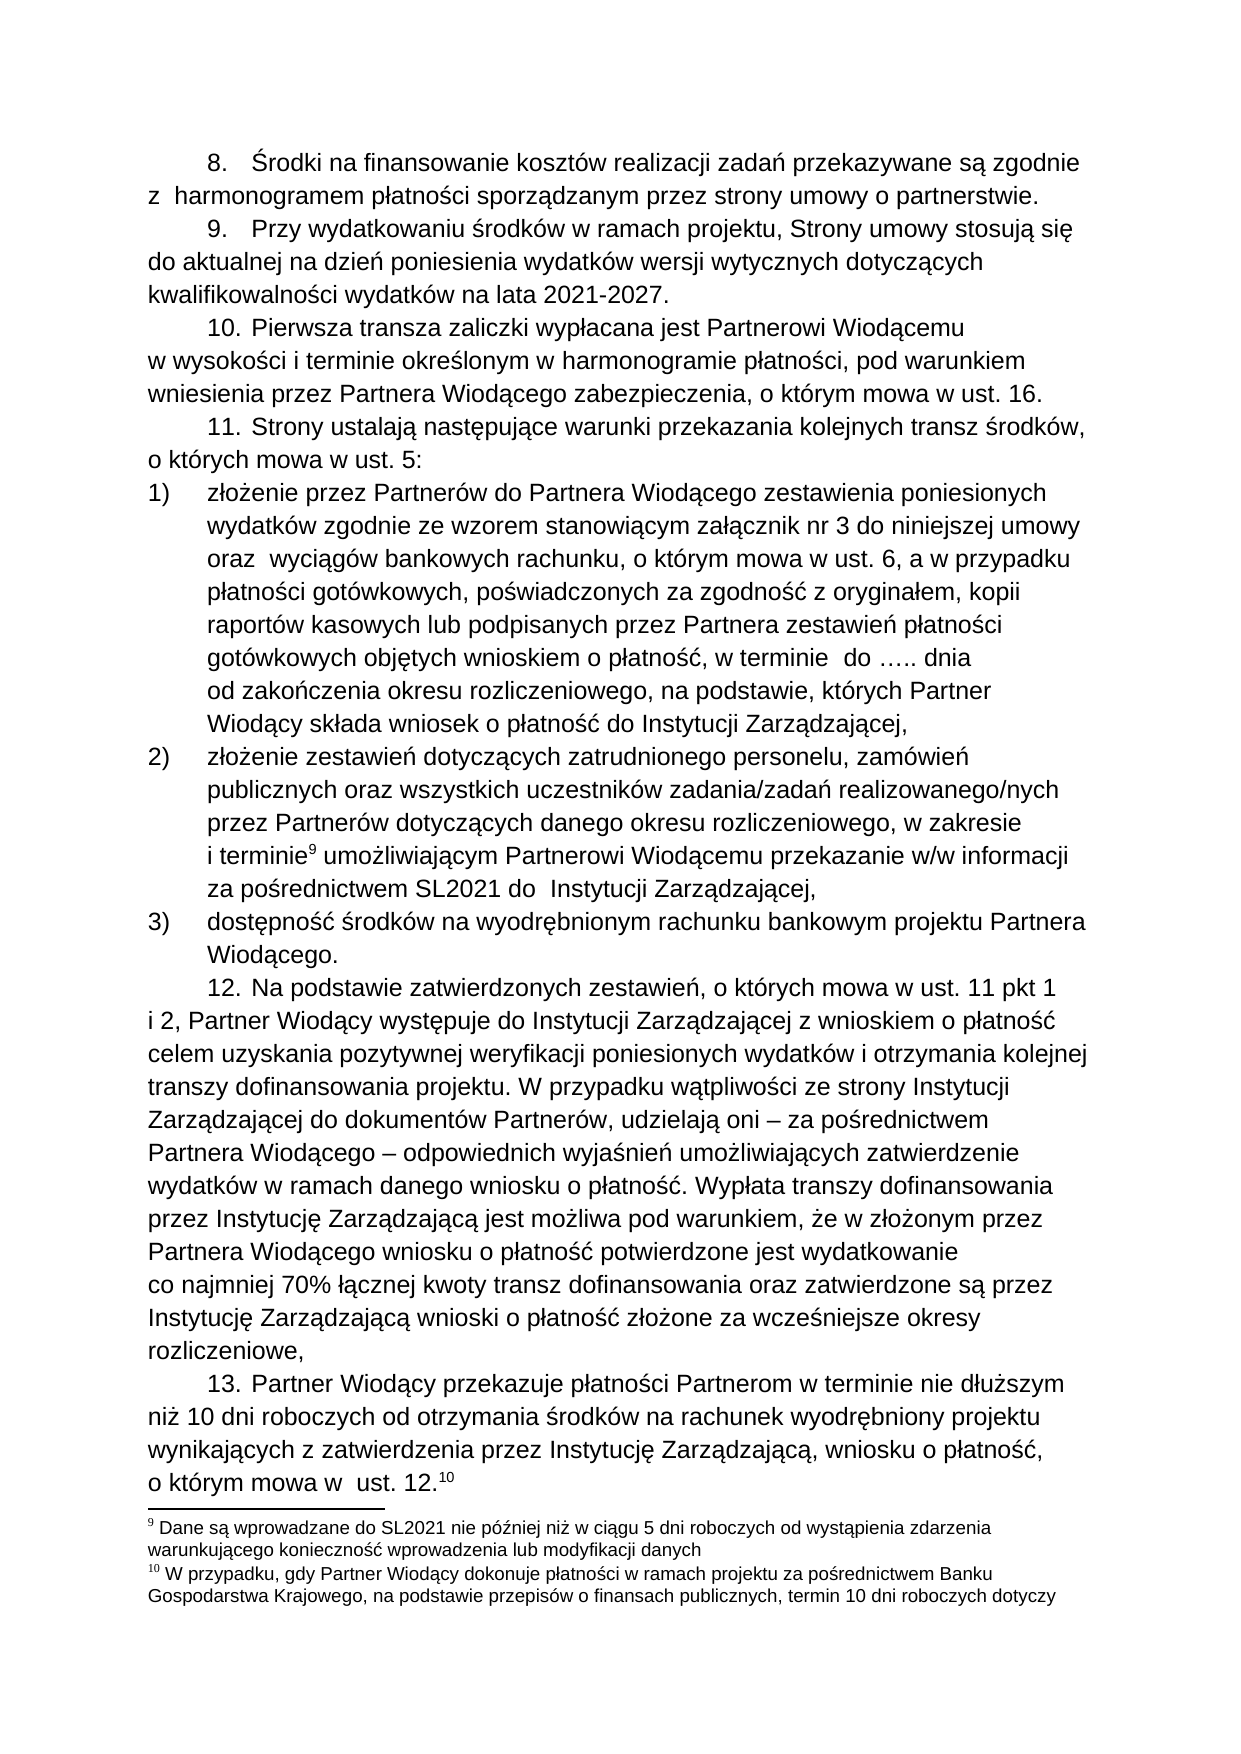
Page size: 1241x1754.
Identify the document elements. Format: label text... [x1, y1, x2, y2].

list Partner Wiodący przekazuje płatności Partnerom w terminie nie dłuższym niż 10 dni roboczych od otrzymania środków na rachunek wyodrębniony projektu wynikających z zatwierdzenia przez Instytucję Zarządzającą, wniosku o płatność, o którym mowa w ust. 12. [148, 1369, 1092, 1497]
list dostępność środków na wyodrębnionym rachunku bankowym projektu Partnera Wiodącego. [148, 907, 1092, 969]
list Przy wydatkowaniu środków w ramach projektu, Strony umowy stosują się do aktualnej na dzień poniesienia wydatków wersji wytycznych dotyczących kwalifikowalności wydatków na lata 2021-2027. [148, 214, 1092, 308]
list Pierwsza transza zaliczki wypłacana jest Partnerowi Wiodącemu w wysokości i terminie określonym w harmonogramie płatności, pod warunkiem wniesienia przez Partnera Wiodącego zabezpieczenia, o którym mowa w ust. 16. [148, 313, 1092, 407]
list Środki na finansowanie kosztów realizacji zadań przekazywane są zgodnie z harmonogramem płatności sporządzanym przez strony umowy o partnerstwie. [148, 148, 1092, 209]
list Na podstawie zatwierdzonych zestawień, o których mowa w ust. 11 pkt 1 i 2, Partner Wiodący występuje do Instytucji Zarządzającej z wnioskiem o płatność celem uzyskania pozytywnej weryfikacji poniesionych wydatków i otrzymania kolejnej transzy dofinansowania projektu. W przypadku wątpliwości ze strony Instytucji Zarządzającej do dokumentów Partnerów, udzielają oni – za pośrednictwem Partnera Wiodącego – odpowiednich wyjaśnień umożliwiających zatwierdzenie wydatków w ramach danego wniosku o płatność. Wypłata transzy dofinansowania przez Instytucję Zarządzającą jest możliwa pod warunkiem, że w złożonym przez Partnera Wiodącego wniosku o płatność potwierdzone jest wydatkowanie co najmniej 70% łącznej kwoty transz dofinansowania oraz zatwierdzone są przez Instytucję Zarządzającą wnioski o płatność złożone za wcześniejsze okresy rozliczeniowe, [148, 973, 1092, 1365]
list Strony ustalają następujące warunki przekazania kolejnych transz środków, o których mowa w ust. 5: [148, 412, 1092, 473]
list złożenie przez Partnerów do Partnera Wiodącego zestawienia poniesionych wydatków zgodnie ze wzorem stanowiącym załącznik nr 3 do niniejszej umowy oraz wyciągów bankowych rachunku, o którym mowa w ust. 6, a w przypadku płatności gotówkowych, poświadczonych za zgodność z oryginałem, kopii raportów kasowych lub podpisanych przez Partnera zestawień płatności gotówkowych objętych wnioskiem o płatność, w terminie do ….. dnia od zakończenia okresu rozliczeniowego, na podstawie, których Partner Wiodący składa wniosek o płatność do Instytucji Zarządzającej, [148, 478, 1092, 738]
list złożenie zestawień dotyczących zatrudnionego personelu, zamówień publicznych oraz wszystkich uczestników zadania/zadań realizowanego/nych przez Partnerów dotyczących danego okresu rozliczeniowego, w zakresie i terminie umożliwiającym Partnerowi Wiodącemu przekazanie w/w informacji za pośrednictwem SL2021 do Instytucji Zarządzającej, [148, 742, 1092, 903]
